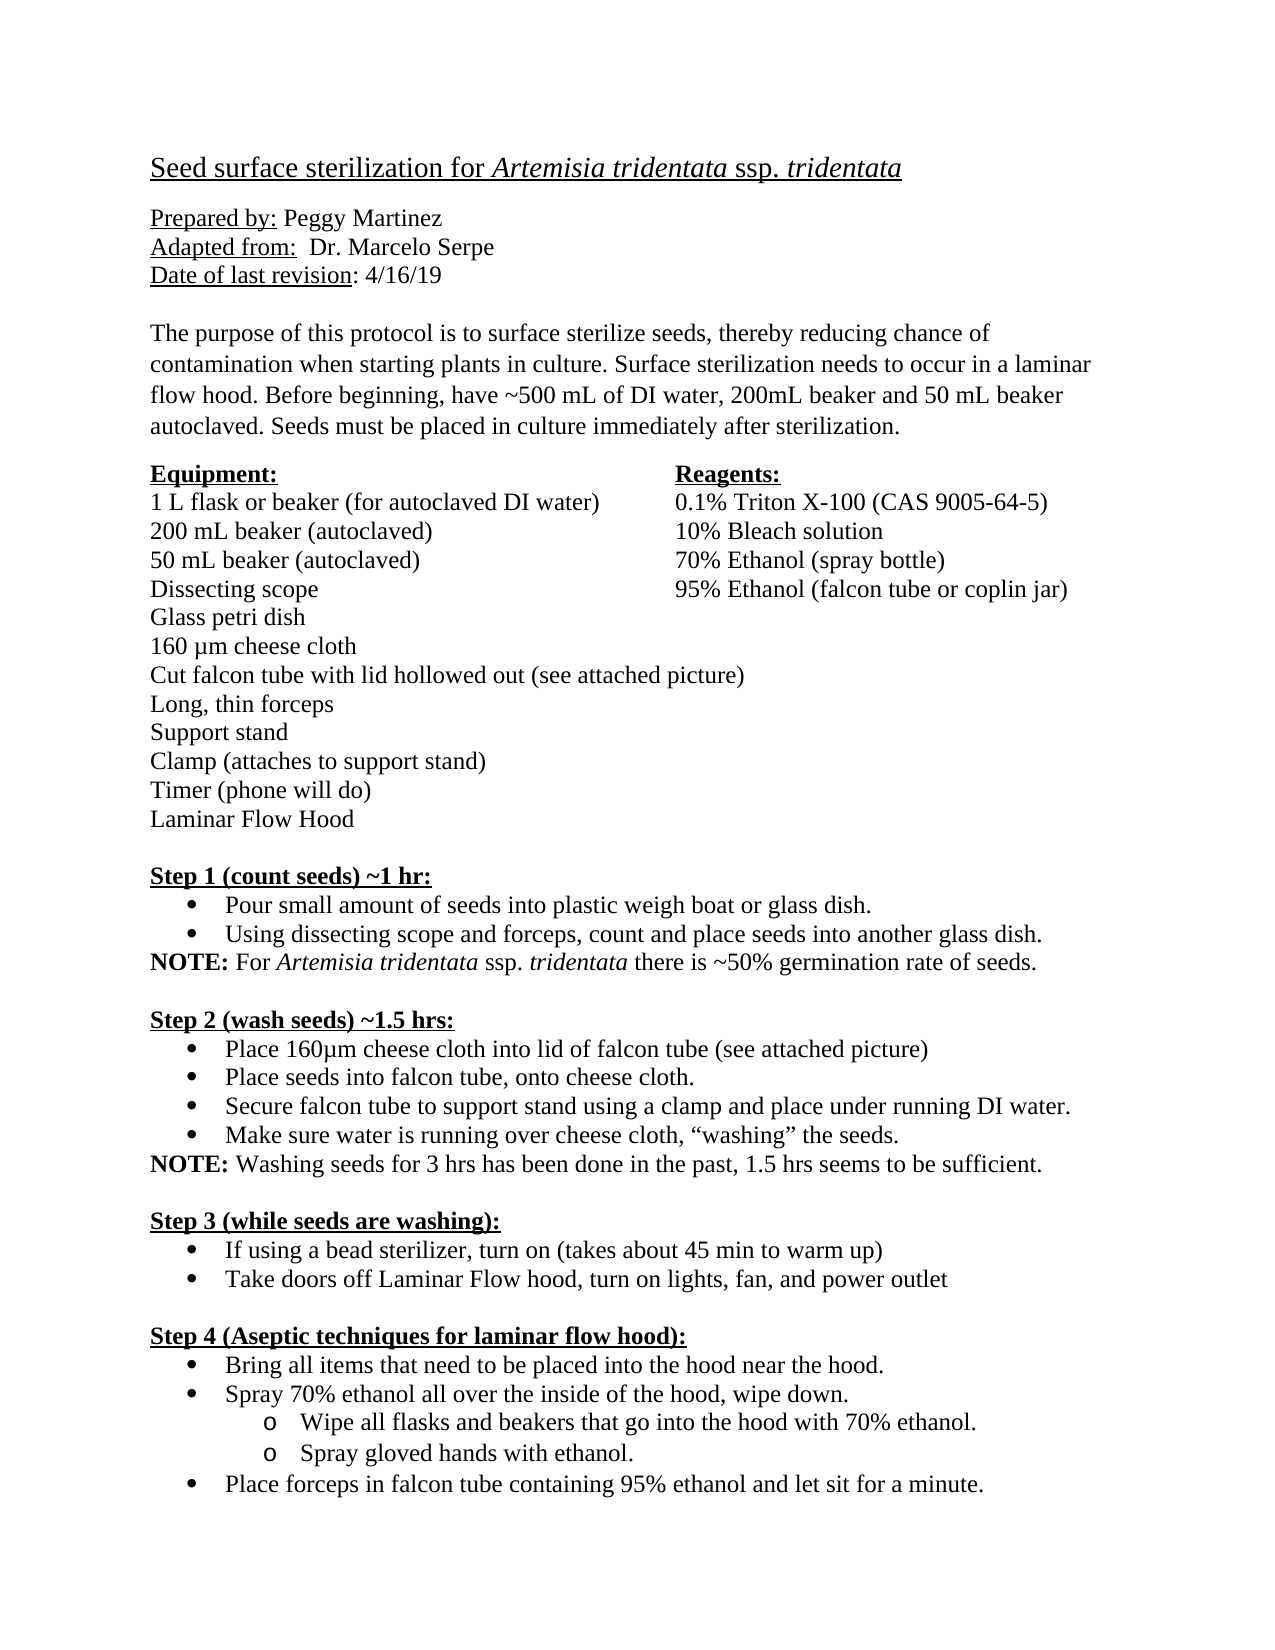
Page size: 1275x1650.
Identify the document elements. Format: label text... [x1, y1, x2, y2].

text 50 mL beaker (autoclaved) 70% Ethanol (spray bottle) [150, 545, 1125, 574]
text Glass petri dish [150, 602, 1125, 631]
list Make sure water is running over cheese cloth, “washing” the seeds. [187, 1120, 1125, 1149]
list Spray gloved hands with ethanol. [262, 1438, 1125, 1469]
list Place seeds into falcon tube, onto cheese cloth. [187, 1062, 1125, 1091]
text 160 µm cheese cloth [150, 631, 1125, 660]
text Laminar Flow Hood [150, 804, 1125, 832]
text Clamp (attaches to support stand) [150, 746, 1125, 775]
text Prepared by: Peggy Martinez [150, 203, 1125, 232]
text Seed surface sterilization for Artemisia tridentata ssp. tridentata [150, 150, 1125, 183]
text 200 mL beaker (autoclaved) 10% Bleach solution [150, 516, 1125, 545]
list Using dissecting scope and forceps, count and place seeds into another glass dish. [187, 919, 1125, 947]
list Pour small amount of seeds into plastic weigh boat or glass dish. [187, 890, 1125, 919]
list Bring all items that need to be placed into the hood near the hood. [187, 1350, 1125, 1379]
text Step 1 (count seeds) ~1 hr: [150, 861, 1125, 890]
list Place 160µm cheese cloth into lid of falcon tube (see attached picture) [187, 1034, 1125, 1062]
text Step 2 (wash seeds) ~1.5 hrs: [150, 1005, 1125, 1034]
text Equipment: Reagents: [150, 459, 1125, 487]
list Wipe all flasks and beakers that go into the hood with 70% ethanol. [262, 1407, 1125, 1438]
list Spray 70% ethanol all over the inside of the hood, wipe down. [187, 1379, 1125, 1407]
text Adapted from: Dr. Marcelo Serpe [150, 232, 1125, 260]
list Take doors off Laminar Flow hood, turn on lights, fan, and power outlet [187, 1264, 1125, 1292]
list If using a bead sterilizer, turn on (takes about 45 min to warm up) [187, 1235, 1125, 1264]
text Cut falcon tube with lid hollowed out (see attached picture) [150, 660, 1125, 689]
text The purpose of this protocol is to surface sterilize seeds, thereby reducing chance of contamination when starting plants in culture. Surface sterilization needs to occur in a laminar flow hood. Before beginning, have ~500 mL of DI water, 200mL beaker and 50 mL beaker autoclaved. Seeds must be placed in culture immediately after sterilization. [150, 318, 1125, 440]
text NOTE: For Artemisia tridentata ssp. tridentata there is ~50% germination rate of seeds. [150, 947, 1125, 976]
text 1 L flask or beaker (for autoclaved DI water) 0.1% Triton X-100 (CAS 9005-64-5) [150, 487, 1125, 516]
text Timer (phone will do) [150, 775, 1125, 804]
list Secure falcon tube to support stand using a clamp and place under running DI water. [187, 1091, 1125, 1120]
text Step 4 (Aseptic techniques for laminar flow hood): [150, 1321, 1125, 1350]
text Dissecting scope 95% Ethanol (falcon tube or coplin jar) [150, 574, 1125, 602]
text Long, thin forceps [150, 689, 1125, 717]
text NOTE: Washing seeds for 3 hrs has been done in the past, 1.5 hrs seems to be sufficient. [150, 1149, 1125, 1177]
text Step 3 (while seeds are washing): [150, 1206, 1125, 1235]
text Support stand [150, 717, 1125, 746]
text Date of last revision: 4/16/19 [150, 260, 1125, 289]
list Place forceps in falcon tube containing 95% ethanol and let sit for a minute. [187, 1469, 1125, 1498]
